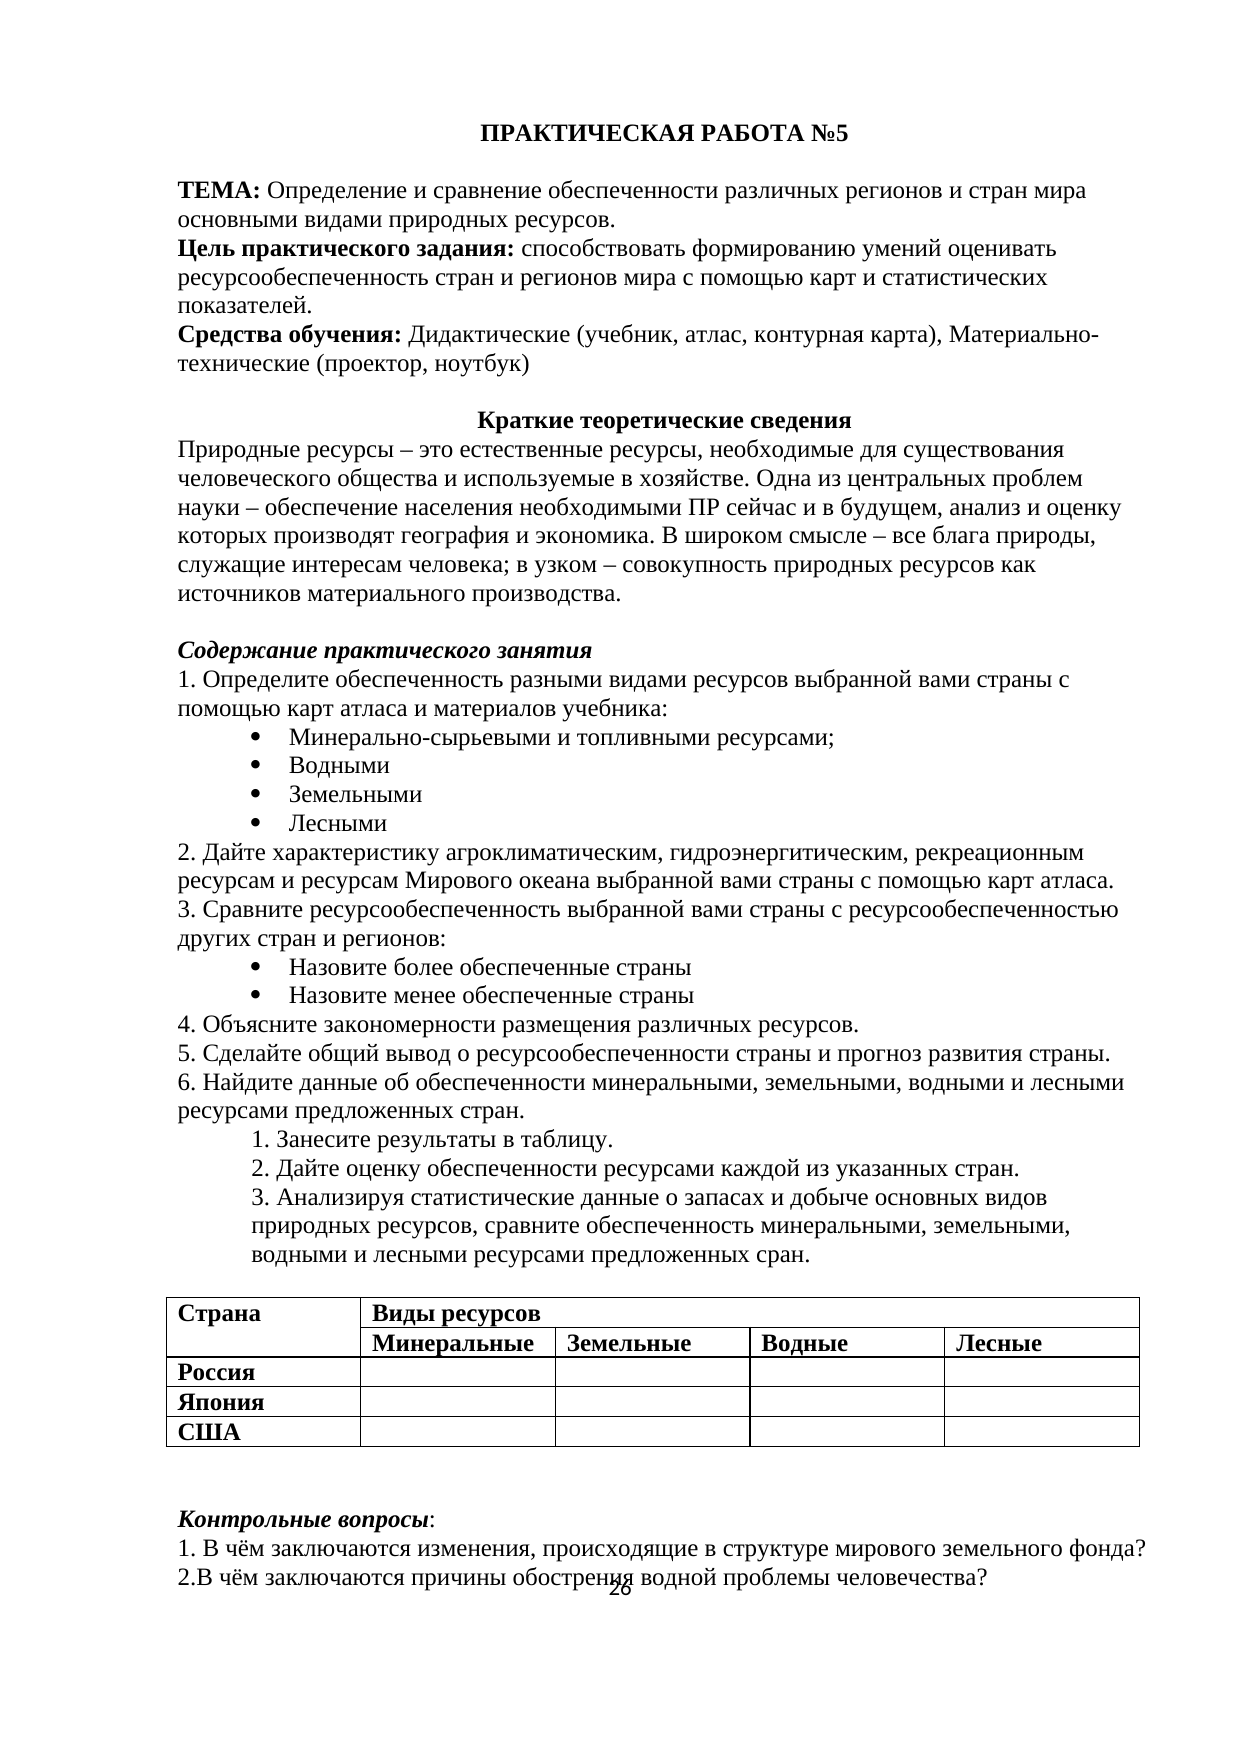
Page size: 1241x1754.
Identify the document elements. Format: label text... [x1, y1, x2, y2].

text 4. Объясните закономерности размещения различных ресурсов. [177, 1009, 1152, 1038]
list Минерально-сырьевыми и топливными ресурсами; [251, 722, 1152, 751]
text 2. Дайте оценку обеспеченности ресурсами каждой из указанных стран. [251, 1153, 1152, 1182]
table_header Виды ресурсов [361, 1298, 1139, 1327]
text 1. Занесите результаты в таблицу. [251, 1124, 1152, 1153]
list Лесными [251, 808, 1152, 837]
table_cell Япония [167, 1387, 360, 1416]
table_cell [556, 1387, 749, 1416]
table_cell Минеральные [361, 1328, 555, 1356]
text 3. Анализируя статистические данные о запасах и добыче основных видов природных ресурсов, сравните обеспеченность минеральными, земельными, водными и лесными ресурсами предложенных сран. [251, 1182, 1152, 1268]
table_cell [361, 1417, 555, 1446]
table_cell [751, 1387, 944, 1416]
table_cell Водные [751, 1328, 944, 1356]
text 3. Сравните ресурсообеспеченность выбранной вами страны с ресурсообеспеченностью других стран и регионов: [177, 894, 1152, 952]
text 1. Определите обеспеченность разными видами ресурсов выбранной вами страны с помощью карт атласа и материалов учебника: [177, 664, 1152, 722]
table_header Страна [167, 1298, 360, 1356]
text Цель практического задания: способствовать формированию умений оценивать ресурсообеспеченность стран и регионов мира с помощью карт и статистических показателей. [177, 233, 1152, 319]
text 2. Дайте характеристику агроклиматическим, гидроэнергитическим, рекреационным ресурсам и ресурсам Мирового океана выбранной вами страны с помощью карт атласа. [177, 837, 1152, 894]
text Краткие теоретические сведения [177, 406, 1152, 434]
table_cell [945, 1358, 1139, 1386]
text 1. В чём заключаются изменения, происходящие в структуре мирового земельного фонда? [177, 1533, 1152, 1562]
list Назовите более обеспеченные страны [251, 952, 1152, 981]
text Средства обучения: Дидактические (учебник, атлас, контурная карта), Материально-технические (проектор, ноутбук) [177, 319, 1152, 377]
table_cell Лесные [945, 1328, 1139, 1356]
table_cell [361, 1358, 555, 1386]
text ТЕМА: Определение и сравнение обеспеченности различных регионов и стран мира основными видами природных ресурсов. [177, 176, 1152, 233]
list Водными [251, 751, 1152, 779]
text 2.В чём заключаются причины обострения водной проблемы человечества? [177, 1562, 1152, 1591]
table_cell [945, 1387, 1139, 1416]
list Земельными [251, 779, 1152, 808]
table_cell [751, 1358, 944, 1386]
table_cell [751, 1417, 944, 1446]
text Контрольные вопросы: [177, 1504, 1152, 1533]
list Назовите менее обеспеченные страны [251, 981, 1152, 1009]
text Природные ресурсы – это естественные ресурсы, необходимые для существования человеческого общества и используемые в хозяйстве. Одна из центральных проблем науки – обеспечение населения необходимыми ПР сейчас и в будущем, анализ и оценку которых производят география и экономика. В широком смысле – все блага природы, служащие интересам человека; в узком – совокупность природных ресурсов как источников материального производства. [177, 434, 1152, 607]
table_cell [361, 1387, 555, 1416]
table_cell Земельные [556, 1328, 749, 1356]
table_cell [556, 1358, 749, 1386]
text Содержание практического занятия [177, 636, 1152, 664]
text 6. Найдите данные об обеспеченности минеральными, земельными, водными и лесными ресурсами предложенных стран. [177, 1067, 1152, 1124]
table_cell Россия [167, 1358, 360, 1386]
text ПРАКТИЧЕСКАЯ РАБОТА №5 [177, 118, 1152, 147]
table_cell [556, 1417, 749, 1446]
table_cell [945, 1417, 1139, 1446]
text 5. Сделайте общий вывод о ресурсообеспеченности страны и прогноз развития страны. [177, 1038, 1152, 1067]
table_cell США [167, 1417, 360, 1446]
